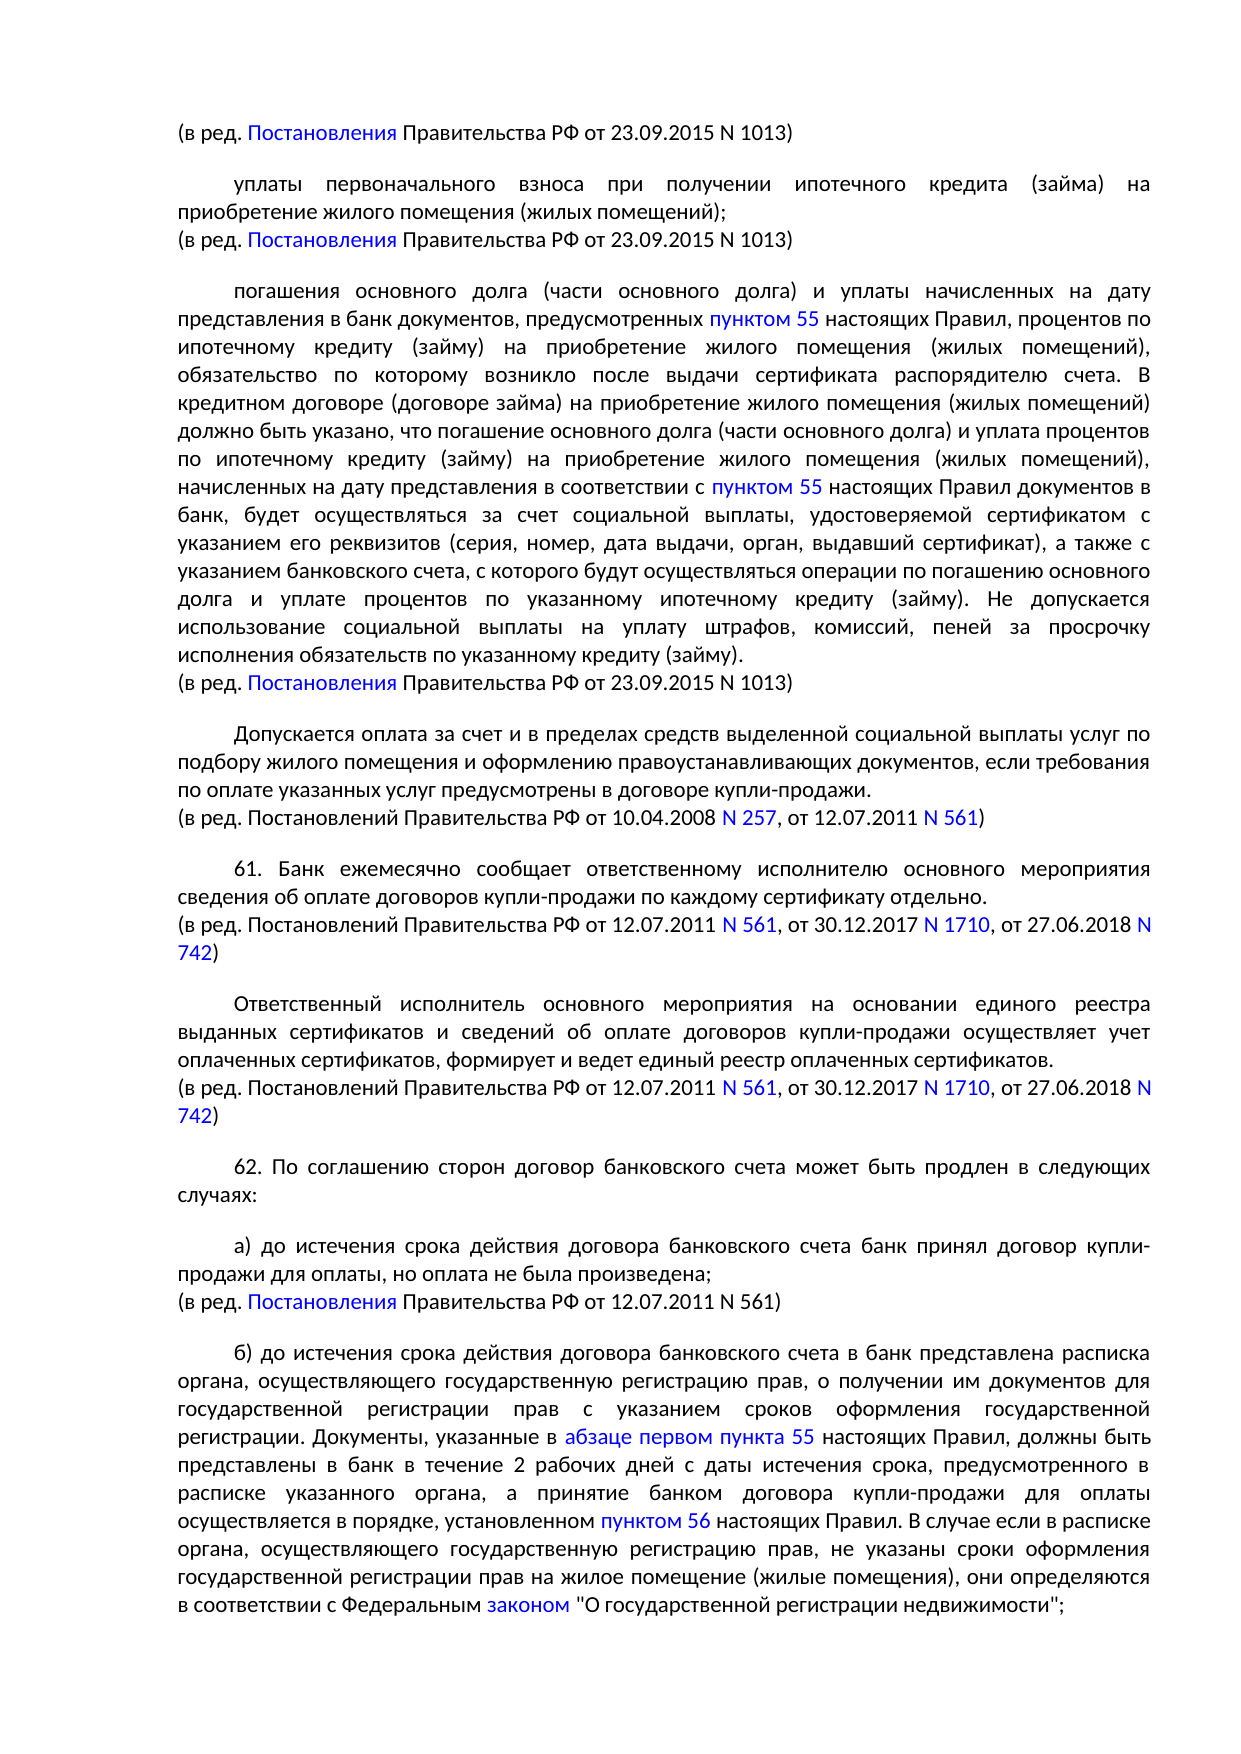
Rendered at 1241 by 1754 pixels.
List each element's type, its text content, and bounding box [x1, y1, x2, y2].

text а) до истечения срока действия договора банковского счета банк принял договор купли-продажи для оплаты, но оплата не была произведена; [177, 1231, 1152, 1287]
text (в ред. Постановлений Правительства РФ от 12.07.2011 N 561, от 30.12.2017 N 1710, от 27.06.2018 N 742) [177, 910, 1152, 966]
text 62. По соглашению сторон договор банковского счета может быть продлен в следующих случаях: [177, 1152, 1152, 1208]
text (в ред. Постановления Правительства РФ от 23.09.2015 N 1013) [177, 668, 1152, 696]
text (в ред. Постановления Правительства РФ от 23.09.2015 N 1013) [177, 118, 1152, 146]
text погашения основного долга (части основного долга) и уплаты начисленных на дату представления в банк документов, предусмотренных пунктом 55 настоящих Правил, процентов по ипотечному кредиту (займу) на приобретение жилого помещения (жилых помещений), обязательство по которому возникло после выдачи сертификата распорядителю счета. В кредитном договоре (договоре займа) на приобретение жилого помещения (жилых помещений) должно быть указано, что погашение основного долга (части основного долга) и уплата процентов по ипотечному кредиту (займу) на приобретение жилого помещения (жилых помещений), начисленных на дату представления в соответствии с пунктом 55 настоящих Правил документов в банк, будет осуществляться за счет социальной выплаты, удостоверяемой сертификатом с указанием его реквизитов (серия, номер, дата выдачи, орган, выдавший сертификат), а также с указанием банковского счета, с которого будут осуществляться операции по погашению основного долга и уплате процентов по указанному ипотечному кредиту (займу). Не допускается использование социальной выплаты на уплату штрафов, комиссий, пеней за просрочку исполнения обязательств по указанному кредиту (займу). [177, 276, 1152, 668]
text Допускается оплата за счет и в пределах средств выделенной социальной выплаты услуг по подбору жилого помещения и оформлению правоустанавливающих документов, если требования по оплате указанных услуг предусмотрены в договоре купли-продажи. [177, 719, 1152, 803]
text Ответственный исполнитель основного мероприятия на основании единого реестра выданных сертификатов и сведений об оплате договоров купли-продажи осуществляет учет оплаченных сертификатов, формирует и ведет единый реестр оплаченных сертификатов. [177, 989, 1152, 1073]
text (в ред. Постановлений Правительства РФ от 10.04.2008 N 257, от 12.07.2011 N 561) [177, 803, 1152, 831]
text б) до истечения срока действия договора банковского счета в банк представлена расписка органа, осуществляющего государственную регистрацию прав, о получении им документов для государственной регистрации прав с указанием сроков оформления государственной регистрации. Документы, указанные в абзаце первом пункта 55 настоящих Правил, должны быть представлены в банк в течение 2 рабочих дней с даты истечения срока, предусмотренного в расписке указанного органа, а принятие банком договора купли-продажи для оплаты осуществляется в порядке, установленном пунктом 56 настоящих Правил. В случае если в расписке органа, осуществляющего государственную регистрацию прав, не указаны сроки оформления государственной регистрации прав на жилое помещение (жилые помещения), они определяются в соответствии с Федеральным законом "О государственной регистрации недвижимости"; [177, 1338, 1152, 1618]
text уплаты первоначального взноса при получении ипотечного кредита (займа) на приобретение жилого помещения (жилых помещений); [177, 169, 1152, 225]
text (в ред. Постановления Правительства РФ от 23.09.2015 N 1013) [177, 225, 1152, 253]
text (в ред. Постановлений Правительства РФ от 12.07.2011 N 561, от 30.12.2017 N 1710, от 27.06.2018 N 742) [177, 1073, 1152, 1129]
text (в ред. Постановления Правительства РФ от 12.07.2011 N 561) [177, 1287, 1152, 1315]
text 61. Банк ежемесячно сообщает ответственному исполнителю основного мероприятия сведения об оплате договоров купли-продажи по каждому сертификату отдельно. [177, 854, 1152, 910]
